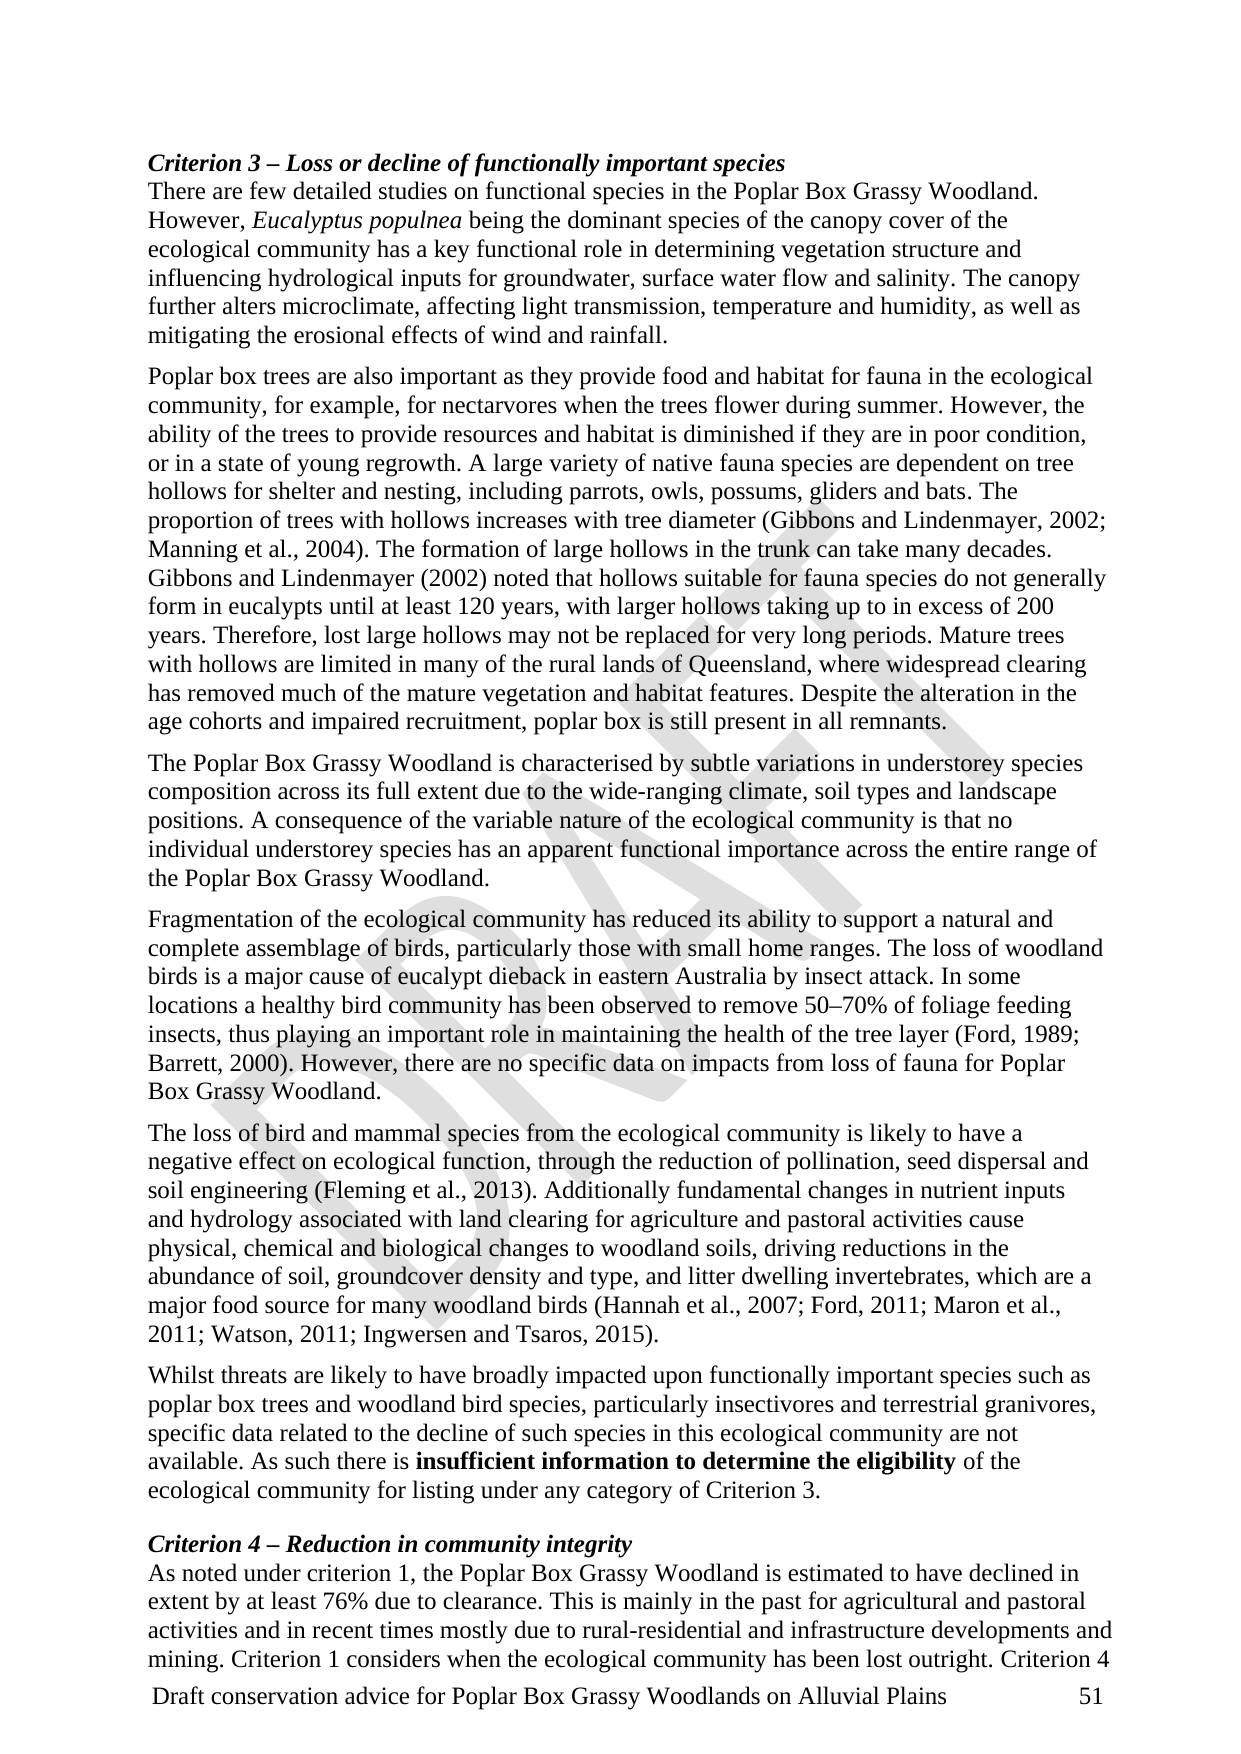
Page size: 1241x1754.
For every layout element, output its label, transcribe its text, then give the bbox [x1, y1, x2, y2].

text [148, 1558, 1122, 1673]
text Whilst threats are likely to have broadly impacted upon functionally important species such as poplar box trees and woodland bird species, particularly insectivores and terrestrial granivores, specific data related to the decline of such species in this ecological community are not available. As such there is insufficient information to determine the eligibility of the ecological community for listing under any category of Criterion 3. [148, 1360, 1107, 1504]
text Criterion 3 – Loss or decline of functionally important species [148, 148, 1107, 176]
text The Poplar Box Grassy Woodland is characterised by subtle variations in understorey species composition across its full extent due to the wide-ranging climate, soil types and landscape positions. A consequence of the variable nature of the ecological community is that no individual understorey species has an apparent functional importance across the entire range of the Poplar Box Grassy Woodland. [148, 748, 1107, 891]
text There are few detailed studies on functional species in the Poplar Box Grassy Woodland. However, Eucalyptus populnea being the dominant species of the canopy cover of the ecological community has a key functional role in determining vegetation structure and influencing hydrological inputs for groundwater, surface water flow and salinity. The canopy further alters microclimate, affecting light transmission, temperature and humidity, as well as mitigating the erosional effects of wind and rainfall. [148, 176, 1107, 349]
text The loss of bird and mammal species from the ecological community is likely to have a negative effect on ecological function, through the reduction of pollination, seed dispersal and soil engineering (Fleming et al., 2013). Additionally fundamental changes in nutrient inputs and hydrology associated with land clearing for agriculture and pastoral activities cause physical, chemical and biological changes to woodland soils, driving reductions in the abundance of soil, groundcover density and type, and litter dwelling invertebrates, which are a major food source for many woodland birds (Hannah et al., 2007; Ford, 2011; Maron et al., 2011; Watson, 2011; Ingwersen and Tsaros, 2015). [148, 1118, 1107, 1348]
text Poplar box trees are also important as they provide food and habitat for fauna in the ecological community, for example, for nectarvores when the trees flower during summer. However, the ability of the trees to provide resources and habitat is diminished if they are in poor condition, or in a state of young regrowth. A large variety of native fauna species are dependent on tree hollows for shelter and nesting, including parrots, owls, possums, gliders and bats. The proportion of trees with hollows increases with tree diameter (Gibbons and Lindenmayer, 2002; Manning et al., 2004). The formation of large hollows in the trunk can take many decades. Gibbons and Lindenmayer (2002) noted that hollows suitable for fauna species do not generally form in eucalypts until at least 120 years, with larger hollows taking up to in excess of 200 years. Therefore, lost large hollows may not be replaced for very long periods. Mature trees with hollows are limited in many of the rural lands of Queensland, where widespread clearing has removed much of the mature vegetation and habitat features. Despite the alteration in the age cohorts and impaired recruitment, poplar box is still present in all remnants. [148, 361, 1107, 735]
text Criterion 4 – Reduction in community integrity [148, 1529, 1107, 1558]
text Fragmentation of the ecological community has reduced its ability to support a natural and complete assemblage of birds, particularly those with small home ranges. The loss of woodland birds is a major cause of eucalypt dieback in eastern Australia by insect attack. In some locations a healthy bird community has been observed to remove 50–70% of foliage feeding insects, thus playing an important role in maintaining the health of the tree layer (Ford, 1989; Barrett, 2000). However, there are no specific data on impacts from loss of fauna for Poplar Box Grassy Woodland. [148, 904, 1107, 1105]
